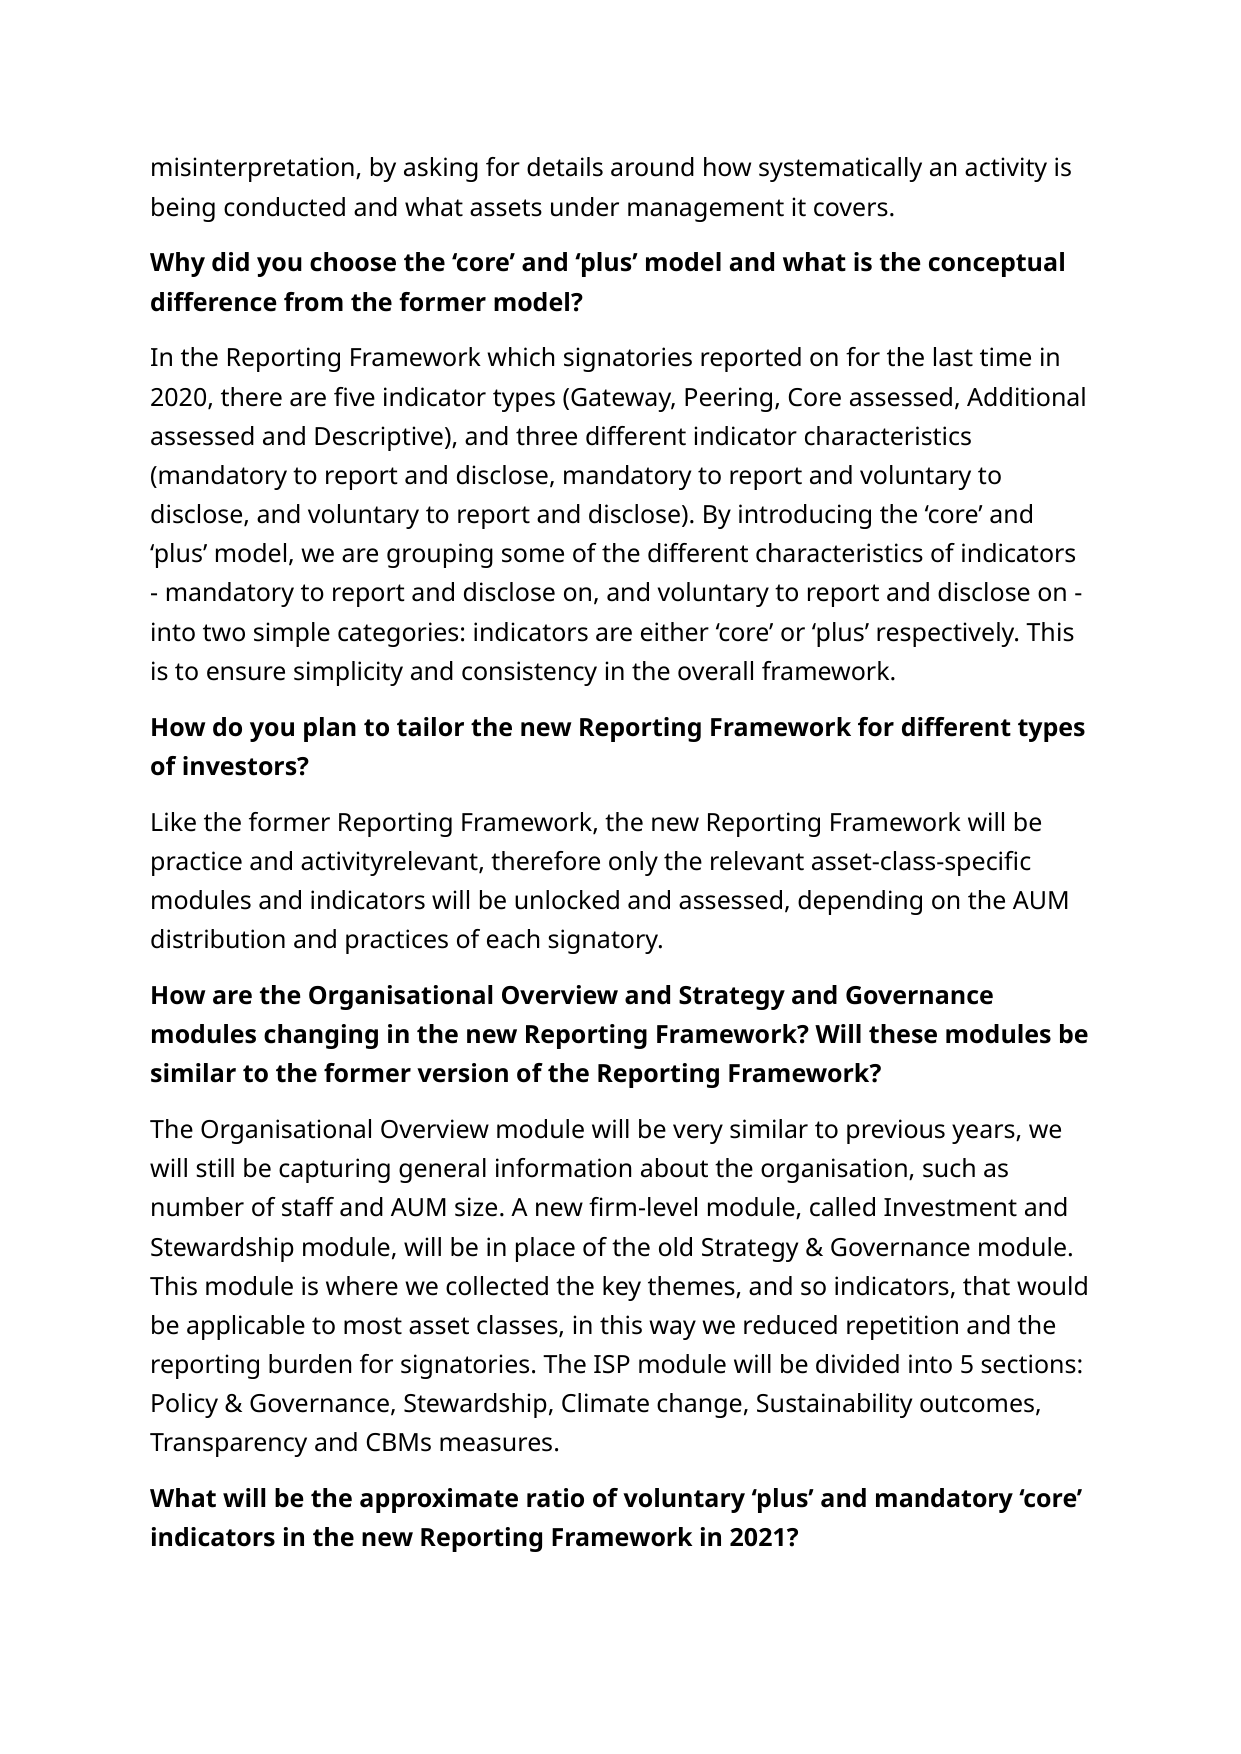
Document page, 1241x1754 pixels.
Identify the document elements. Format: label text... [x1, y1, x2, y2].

text In the Reporting Framework which signatories reported on for the last time in 2020, there are five indicator types (Gateway, Peering, Core assessed, Additional assessed and Descriptive), and three different indicator characteristics (mandatory to report and disclose, mandatory to report and voluntary to disclose, and voluntary to report and disclose). By introducing the ‘core’ and ‘plus’ model, we are grouping some of the different characteristics of indicators - mandatory to report and disclose on, and voluntary to report and disclose on - into two simple categories: indicators are either ‘core’ or ‘plus’ respectively. This is to ensure simplicity and consistency in the overall framework. [150, 340, 1090, 687]
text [150, 150, 1090, 223]
text How do you plan to tailor the new Reporting Framework for different types of investors? [150, 709, 1090, 782]
text What will be the approximate ratio of voluntary ‘plus’ and mandatory ‘core’ indicators in the new Reporting Framework in 2021? [150, 1481, 1090, 1554]
text The Organisational Overview module will be very similar to previous years, we will still be capturing general information about the organisation, such as number of staff and AUM size. A new firm-level module, called Investment and Stewardship module, will be in place of the old Strategy & Governance module. This module is where we collected the key themes, and so indicators, that would be applicable to most asset classes, in this way we reduced repetition and the reporting burden for signatories. The ISP module will be divided into 5 sections: Policy & Governance, Stewardship, Climate change, Sustainability outcomes, Transparency and CBMs measures. [150, 1112, 1090, 1459]
text Why did you choose the ‘core’ and ‘plus’ model and what is the conceptual difference from the former model? [150, 245, 1090, 318]
text Like the former Reporting Framework, the new Reporting Framework will be practice and activityrelevant, therefore only the relevant asset-class-specific modules and indicators will be unlocked and assessed, depending on the AUM distribution and practices of each signatory. [150, 804, 1090, 956]
text How are the Organisational Overview and Strategy and Governance modules changing in the new Reporting Framework? Will these modules be similar to the former version of the Reporting Framework? [150, 977, 1090, 1090]
